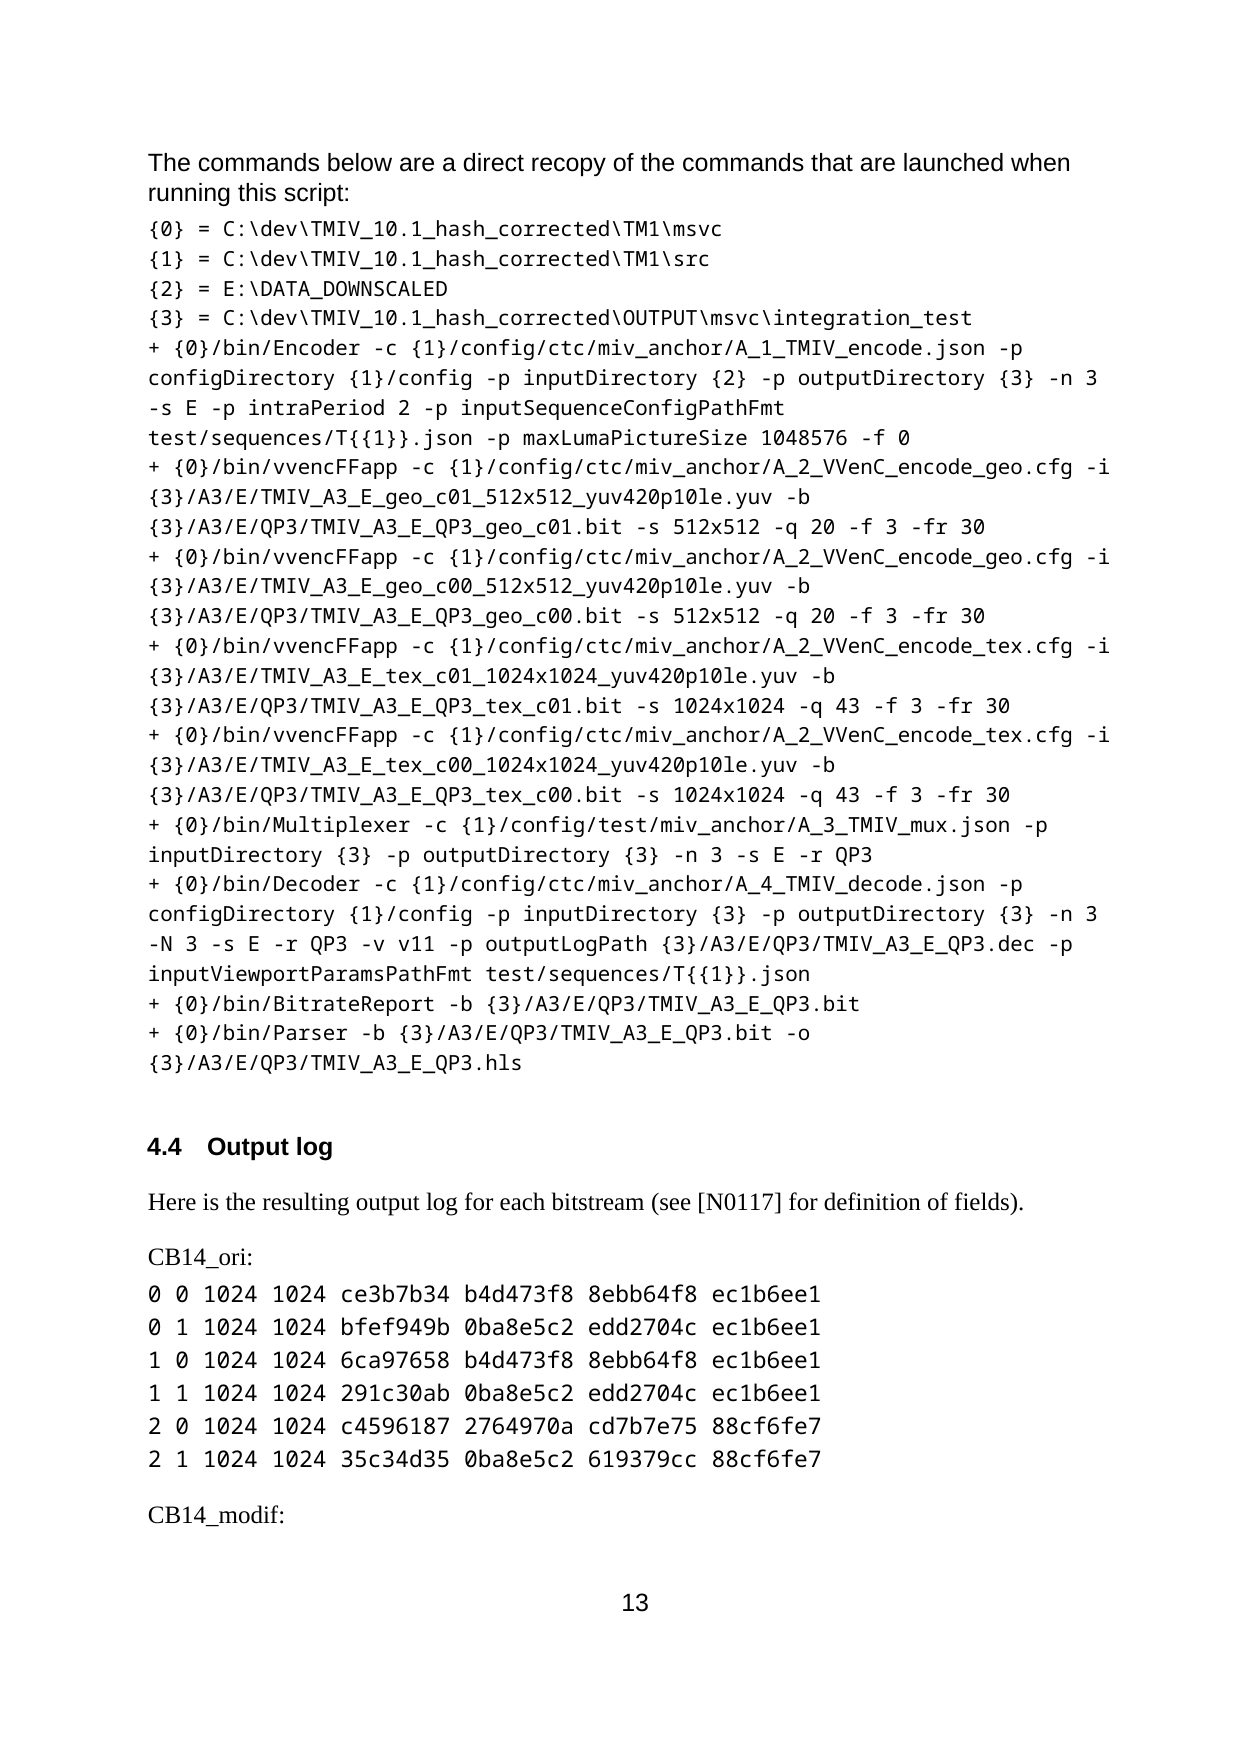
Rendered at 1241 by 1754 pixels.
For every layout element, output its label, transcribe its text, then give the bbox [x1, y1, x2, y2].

subtitle Output log [147, 1132, 1122, 1161]
text + {0}/bin/Parser -b {3}/A3/E/QP3/TMIV_A3_E_QP3.bit -o {3}/A3/E/QP3/TMIV_A3_E_QP3.hls [148, 1018, 1122, 1077]
text + {0}/bin/vvencFFapp -c {1}/config/ctc/miv_anchor/A_2_VVenC_encode_tex.cfg -i {3}/A3/E/TMIV_A3_E_tex_c01_1024x1024_yuv420p10le.yuv -b {3}/A3/E/QP3/TMIV_A3_E_QP3_tex_c01.bit -s 1024x1024 -q 43 -f 3 -fr 30 [148, 631, 1122, 719]
text + {0}/bin/Multiplexer -c {1}/config/test/miv_anchor/A_3_TMIV_mux.json -p inputDirectory {3} -p outputDirectory {3} -n 3 -s E -r QP3 [148, 810, 1122, 868]
text The commands below are a direct recopy of the commands that are launched when running this script: [148, 148, 1122, 207]
text 0 1 1024 1024 bfef949b 0ba8e5c2 edd2704c ec1b6ee1 [148, 1311, 1122, 1342]
text {0} = C:\dev\TMIV_10.1_hash_corrected\TM1\msvc [148, 214, 1122, 243]
text + {0}/bin/vvencFFapp -c {1}/config/ctc/miv_anchor/A_2_VVenC_encode_tex.cfg -i {3}/A3/E/TMIV_A3_E_tex_c00_1024x1024_yuv420p10le.yuv -b {3}/A3/E/QP3/TMIV_A3_E_QP3_tex_c00.bit -s 1024x1024 -q 43 -f 3 -fr 30 [148, 721, 1122, 809]
text CB14_ori: [148, 1242, 1122, 1271]
text 2 0 1024 1024 c4596187 2764970a cd7b7e75 88cf6fe7 [148, 1410, 1122, 1441]
text Here is the resulting output log for each bitstream (see [N0117] for definition of fields). [148, 1187, 1122, 1216]
text + {0}/bin/vvencFFapp -c {1}/config/ctc/miv_anchor/A_2_VVenC_encode_geo.cfg -i {3}/A3/E/TMIV_A3_E_geo_c00_512x512_yuv420p10le.yuv -b {3}/A3/E/QP3/TMIV_A3_E_QP3_geo_c00.bit -s 512x512 -q 20 -f 3 -fr 30 [148, 542, 1122, 630]
text {1} = C:\dev\TMIV_10.1_hash_corrected\TM1\src [148, 244, 1122, 272]
text 1 0 1024 1024 6ca97658 b4d473f8 8ebb64f8 ec1b6ee1 [148, 1344, 1122, 1375]
text + {0}/bin/Decoder -c {1}/config/ctc/miv_anchor/A_4_TMIV_decode.json -p configDirectory {1}/config -p inputDirectory {3} -p outputDirectory {3} -n 3 -N 3 -s E -r QP3 -v v11 -p outputLogPath {3}/A3/E/QP3/TMIV_A3_E_QP3.dec -p inputViewportParamsPathFmt test/sequences/T{{1}}.json [148, 869, 1122, 987]
text + {0}/bin/Encoder -c {1}/config/ctc/miv_anchor/A_1_TMIV_encode.json -p configDirectory {1}/config -p inputDirectory {2} -p outputDirectory {3} -n 3 -s E -p intraPeriod 2 -p inputSequenceConfigPathFmt test/sequences/T{{1}}.json -p maxLumaPictureSize 1048576 -f 0 [148, 333, 1122, 451]
text + {0}/bin/BitrateReport -b {3}/A3/E/QP3/TMIV_A3_E_QP3.bit [148, 989, 1122, 1017]
text {2} = E:\DATA_DOWNSCALED [148, 274, 1122, 302]
text 1 1 1024 1024 291c30ab 0ba8e5c2 edd2704c ec1b6ee1 [148, 1377, 1122, 1408]
text + {0}/bin/vvencFFapp -c {1}/config/ctc/miv_anchor/A_2_VVenC_encode_geo.cfg -i {3}/A3/E/TMIV_A3_E_geo_c01_512x512_yuv420p10le.yuv -b {3}/A3/E/QP3/TMIV_A3_E_QP3_geo_c01.bit -s 512x512 -q 20 -f 3 -fr 30 [148, 452, 1122, 541]
text CB14_modif: [148, 1500, 1122, 1529]
text 0 0 1024 1024 ce3b7b34 b4d473f8 8ebb64f8 ec1b6ee1 [148, 1278, 1122, 1310]
text 2 1 1024 1024 35c34d35 0ba8e5c2 619379cc 88cf6fe7 [148, 1442, 1122, 1474]
text {3} = C:\dev\TMIV_10.1_hash_corrected\OUTPUT\msvc\integration_test [148, 303, 1122, 332]
